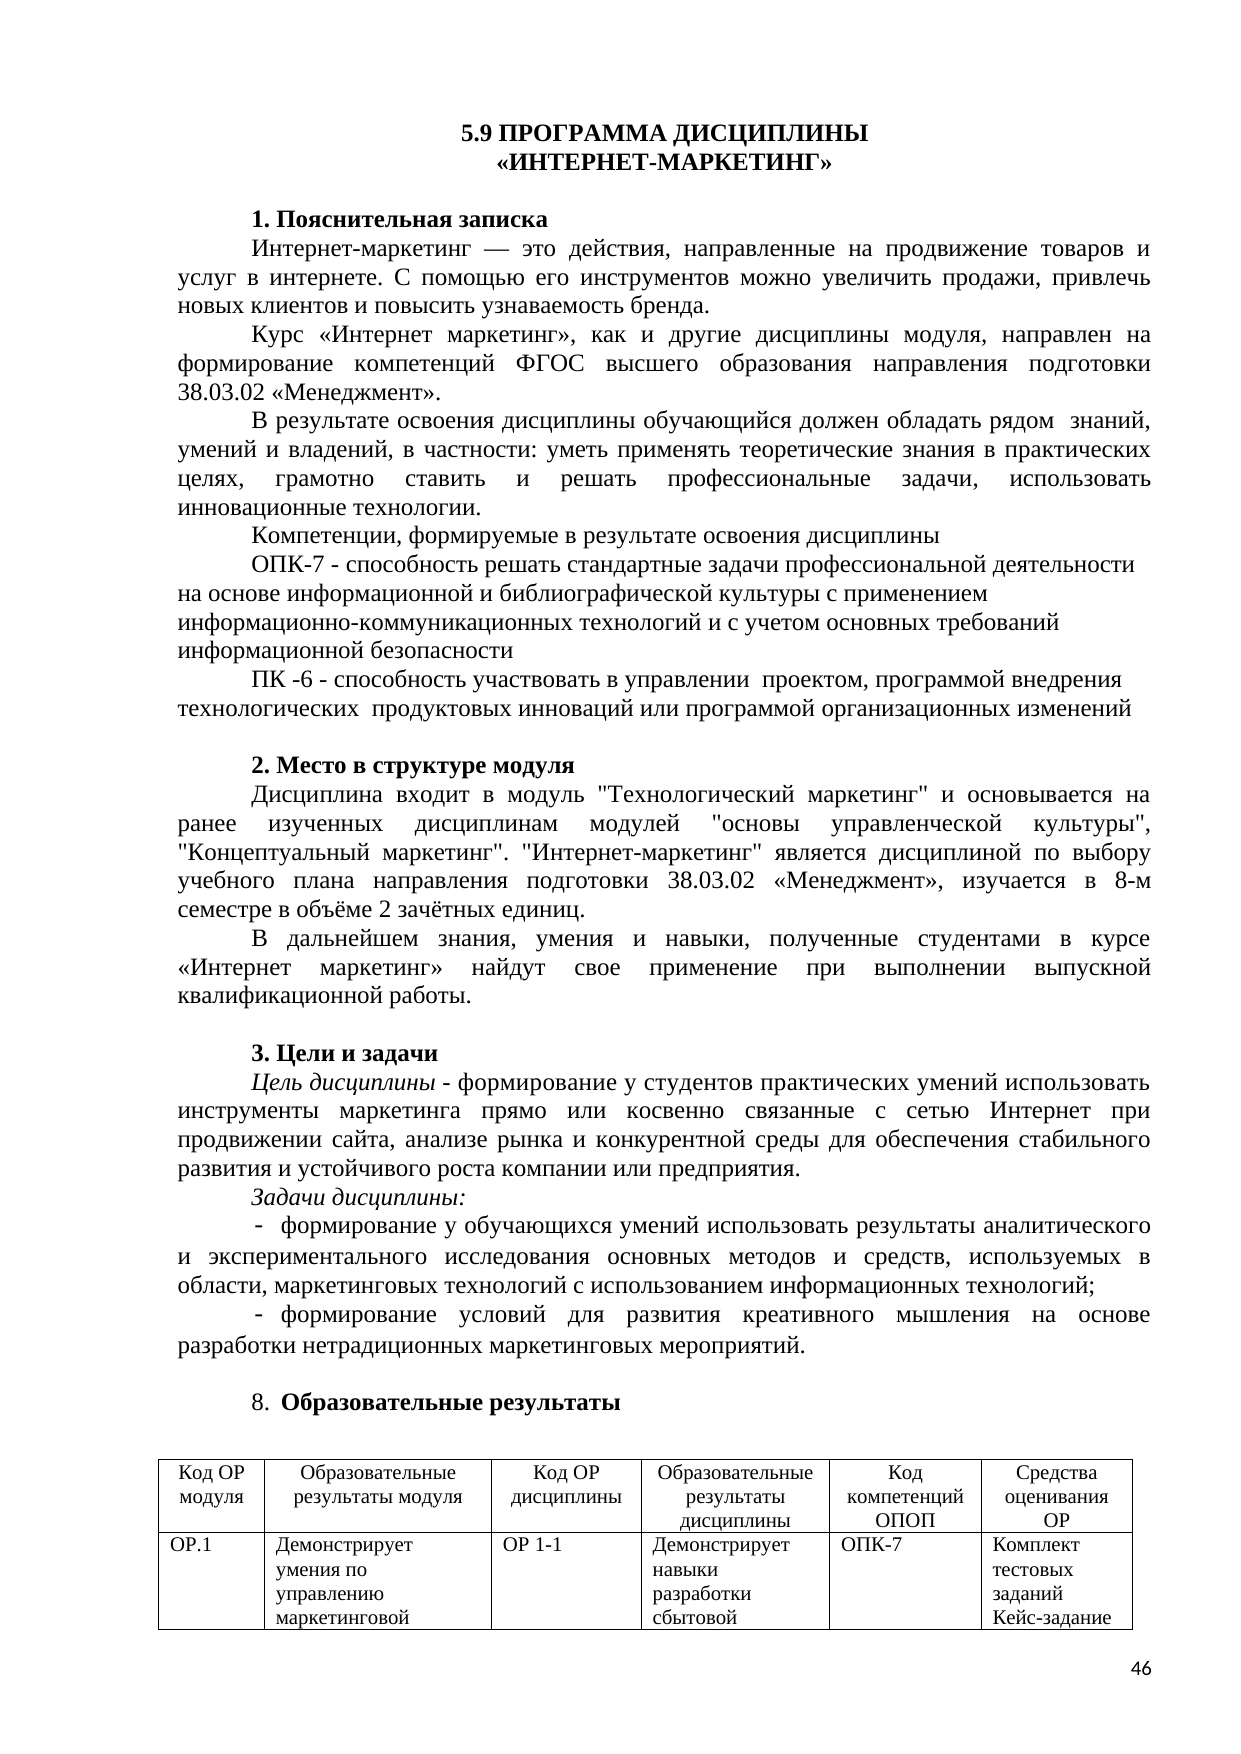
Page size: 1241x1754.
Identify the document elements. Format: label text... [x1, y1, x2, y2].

text Дисциплина входит в модуль "Технологический маркетинг" и основывается на ранее изученных дисциплинам модулей "основы управленческой культуры", "Концептуальный маркетинг". "Интернет-маркетинг" является дисциплиной по выбору учебного плана направления подготовки 38.03.02 «Менеджмент», изучается в 8-м семестре в объёме 2 зачётных единиц. [177, 779, 1152, 923]
table_cell ОР 1-1 [492, 1533, 641, 1629]
table_header Код ОР дисциплины [492, 1460, 641, 1532]
table_header Средства оценивания ОР [982, 1460, 1132, 1532]
text 2. Место в структуре модуля [177, 751, 1152, 779]
text ОПК-7 - способность решать стандартные задачи профессиональной деятельности на основе информационной и библиографической культуры с применением информационно-коммуникационных технологий и с учетом основных требований информационной безопасности [177, 549, 1152, 664]
text В дальнейшем знания, умения и навыки, полученные студентами в курсе «Интернет маркетинг» найдут свое применение при выполнении выпускной квалификационной работы. [177, 923, 1152, 1009]
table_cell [642, 1533, 829, 1629]
text 5.9 ПРОГРАММА ДИСЦИПЛИНЫ [177, 118, 1152, 147]
text Компетенции, формируемые в результате освоения дисциплины [177, 521, 1152, 549]
text 1. Пояснительная записка [177, 204, 1152, 233]
table_header Образовательные результаты дисциплины [642, 1460, 829, 1532]
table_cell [265, 1533, 491, 1629]
table_cell ОПК-7 [830, 1533, 981, 1629]
text Цель дисциплины - формирование у студентов практических умений использовать инструменты маркетинга прямо или косвенно связанные с сетью Интернет при продвижении сайта, анализе рынка и конкурентной среды для обеспечения стабильного развития и устойчивого роста компании или предприятия. [177, 1067, 1152, 1182]
table_cell ОР.1 [159, 1533, 264, 1629]
text Задачи дисциплины: [177, 1182, 1152, 1211]
text В результате освоения дисциплины обучающийся должен обладать рядом знаний, умений и владений, в частности: уметь применять теоретические знания в практических целях, грамотно ставить и решать профессиональные задачи, использовать инновационные технологии. [177, 406, 1152, 521]
text Курс «Интернет маркетинг», как и другие дисциплины модуля, направлен на формирование компетенций ФГОС высшего образования направления подготовки 38.03.02 «Менеджмент». [177, 319, 1152, 406]
text ПК -6 - способность участвовать в управлении проектом, программой внедрения технологических продуктовых инноваций или программой организационных изменений [177, 664, 1152, 722]
table_header Код ОР модуля [159, 1460, 264, 1532]
text «ИНТЕРНЕТ-МАРКЕТИНГ» [177, 147, 1152, 176]
table_header Код компетенций ОПОП [830, 1460, 981, 1532]
text 3. Цели и задачи [177, 1038, 1152, 1067]
list Образовательные результаты [177, 1387, 1152, 1416]
table_header Образовательные результаты модуля [265, 1460, 491, 1532]
list формирование условий для развития креативного мышления на основе разработки нетрадиционных маркетинговых мероприятий. [177, 1299, 1152, 1358]
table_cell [982, 1533, 1132, 1629]
list формирование у обучающихся умений использовать результаты аналитического и экспериментального исследования основных методов и средств, используемых в области, маркетинговых технологий с использованием информационных технологий; [177, 1211, 1152, 1299]
text Интернет-маркетинг — это действия, направленные на продвижение товаров и услуг в интернете. С помощью его инструментов можно увеличить продажи, привлечь новых клиентов и повысить узнаваемость бренда. [177, 233, 1152, 319]
